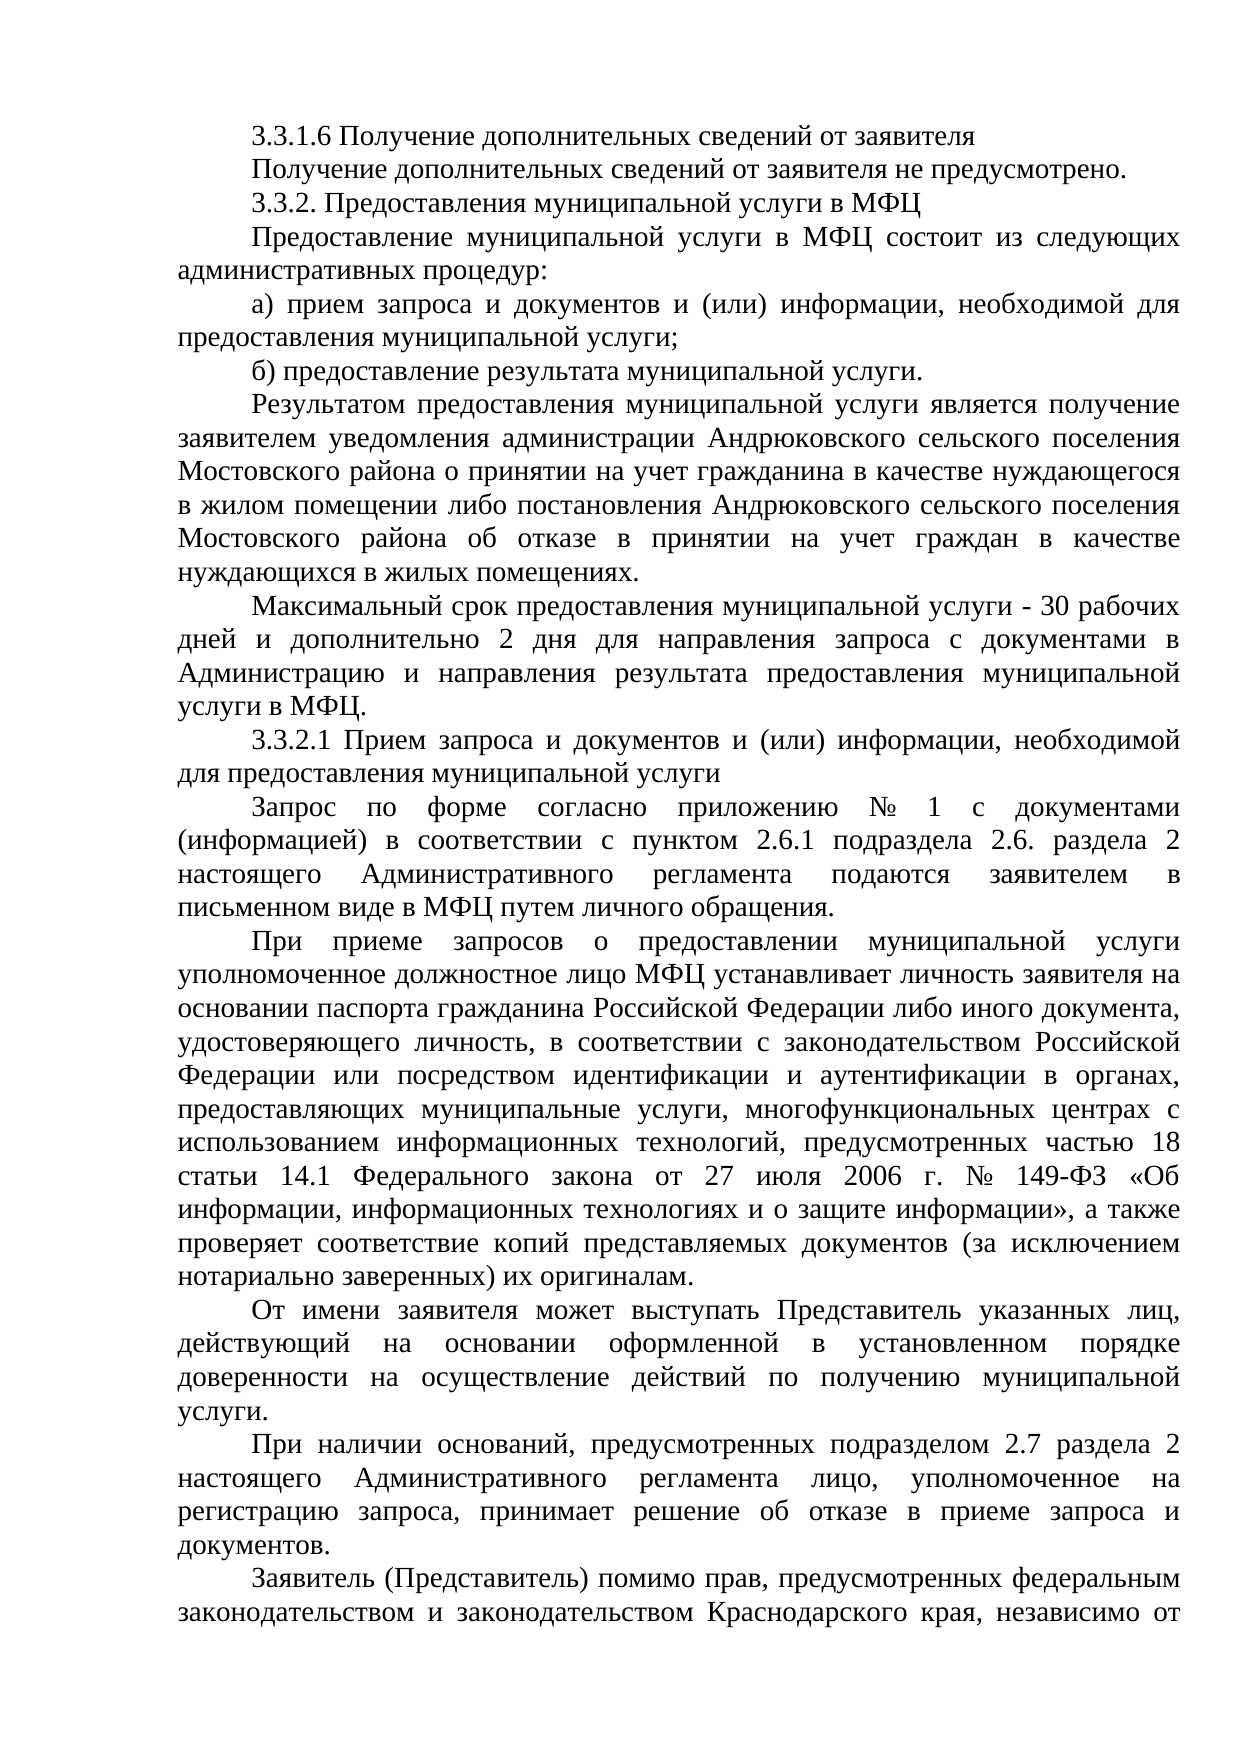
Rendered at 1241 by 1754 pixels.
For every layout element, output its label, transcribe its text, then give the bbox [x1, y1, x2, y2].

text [177, 1560, 1181, 1627]
text Запрос по форме согласно приложению № 1 с документами (информацией) в соответствии с пунктом 2.6.1 подраздела 2.6. раздела 2 настоящего Административного регламента подаются заявителем в письменном виде в МФЦ путем личного обращения. [177, 789, 1181, 923]
text Предоставление муниципальной услуги в МФЦ состоит из следующих административных процедур: [177, 219, 1181, 286]
text При наличии оснований, предусмотренных подразделом 2.7 раздела 2 настоящего Административного регламента лицо, уполномоченное на регистрацию запроса, принимает решение об отказе в приеме запроса и документов. [177, 1426, 1181, 1560]
text 3.3.2.1 Прием запроса и документов и (или) информации, необходимой для предоставления муниципальной услуги [177, 722, 1181, 789]
text Получение дополнительных сведений от заявителя не предусмотрено. [177, 152, 1181, 185]
text Результатом предоставления муниципальной услуги является получение заявителем уведомления администрации Андрюковского сельского поселения Мостовского района о принятии на учет гражданина в качестве нуждающегося в жилом помещении либо постановления Андрюковского сельского поселения Мостовского района об отказе в принятии на учет граждан в качестве нуждающихся в жилых помещениях. [177, 386, 1181, 588]
text б) предоставление результата муниципальной услуги. [177, 353, 1181, 386]
text 3.3.2. Предоставления муниципальной услуги в МФЦ [177, 185, 1181, 219]
text Максимальный срок предоставления муниципальной услуги - 30 рабочих дней и дополнительно 2 дня для направления запроса с документами в Администрацию и направления результата предоставления муниципальной услуги в МФЦ. [177, 588, 1181, 722]
text а) прием запроса и документов и (или) информации, необходимой для предоставления муниципальной услуги; [177, 286, 1181, 353]
text 3.3.1.6 Получение дополнительных сведений от заявителя [177, 118, 1181, 152]
text От имени заявителя может выступать Представитель указанных лиц, действующий на основании оформленной в установленном порядке доверенности на осуществление действий по получению муниципальной услуги. [177, 1292, 1181, 1426]
text При приеме запросов о предоставлении муниципальной услуги уполномоченное должностное лицо МФЦ устанавливает личность заявителя на основании паспорта гражданина Российской Федерации либо иного документа, удостоверяющего личность, в соответствии с законодательством Российской Федерации или посредством идентификации и аутентификации в органах, предоставляющих муниципальные услуги, многофункциональных центрах с использованием информационных технологий, предусмотренных частью 18 статьи 14.1 Федерального закона от 27 июля 2006 г. № 149-ФЗ «Об информации, информационных технологиях и о защите информации», а также проверяет соответствие копий представляемых документов (за исключением нотариально заверенных) их оригиналам. [177, 923, 1181, 1292]
